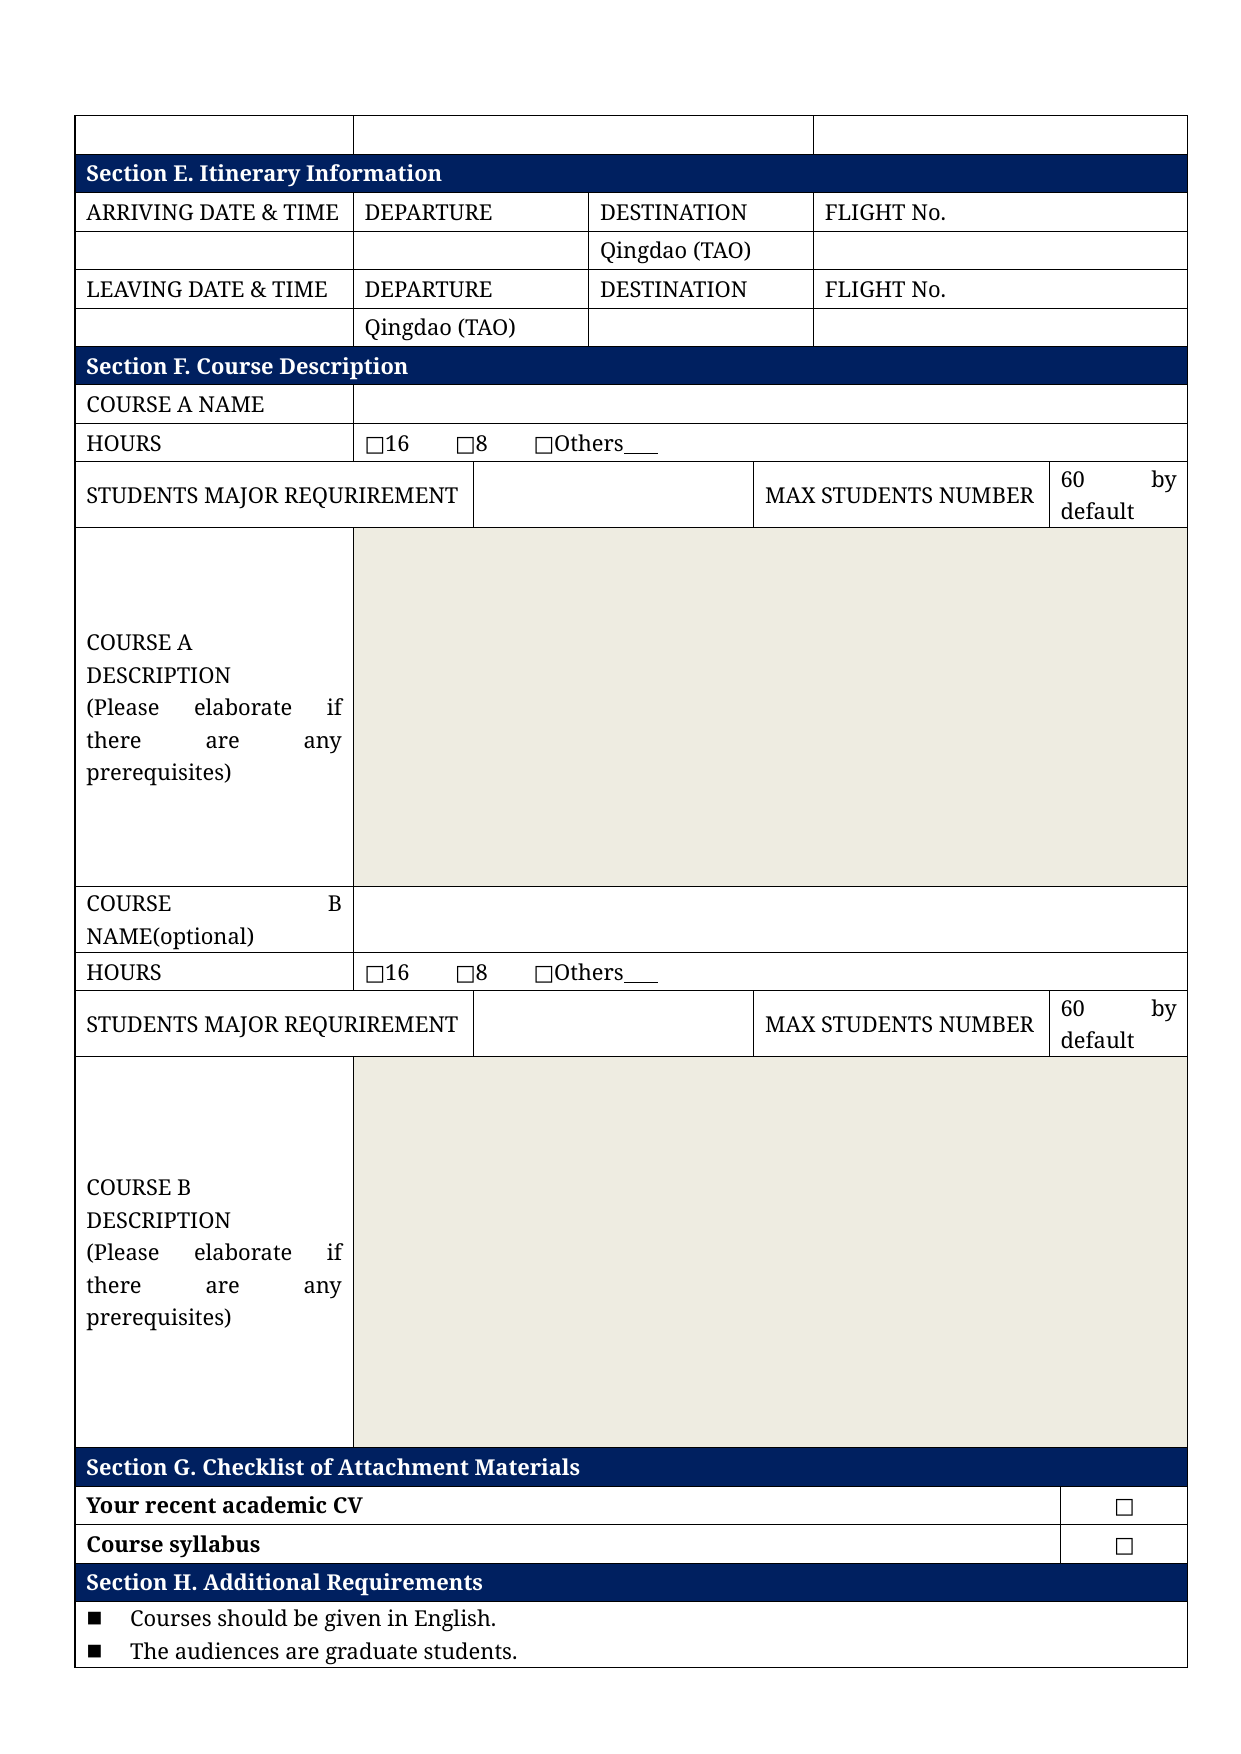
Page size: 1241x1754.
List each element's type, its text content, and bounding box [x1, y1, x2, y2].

table_cell [76, 116, 353, 154]
table_cell STUDENTS MAJOR REQURIREMENT [76, 462, 473, 527]
table_cell COURSE A DESCRIPTION (Please elaborate if there are any prerequisites) [76, 528, 353, 886]
table_cell MAX STUDENTS NUMBER [754, 462, 1049, 527]
table_cell Your recent academic CV [76, 1487, 1060, 1524]
table_cell [76, 309, 353, 346]
table_cell MAX STUDENTS NUMBER [754, 991, 1049, 1056]
table_cell Section H. Additional Requirements [76, 1564, 1187, 1601]
table_cell □16 □8 □Others [354, 953, 1187, 990]
table_cell Section G. Checklist of Attachment Materials [76, 1448, 1187, 1486]
table_cell HOURS [76, 953, 353, 990]
table_cell Qingdao (TAO) [354, 309, 588, 346]
table_cell [474, 462, 753, 527]
table_cell COURSE B NAME(optional) [76, 887, 353, 952]
table_cell STUDENTS MAJOR REQURIREMENT [76, 991, 473, 1056]
table_cell [814, 232, 1187, 269]
table_cell [474, 991, 753, 1056]
table_cell COURSE B DESCRIPTION (Please elaborate if there are any prerequisites) [76, 1057, 353, 1447]
table_cell DESTINATION [589, 193, 813, 231]
table_cell Section E. Itinerary Information [76, 155, 1187, 192]
table_cell [354, 385, 1187, 423]
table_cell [76, 1602, 1187, 1667]
table_cell [354, 528, 1187, 886]
table_cell [354, 1057, 1187, 1447]
table_cell [589, 309, 813, 346]
table_cell □ [1061, 1525, 1187, 1563]
table_cell 60 by default [1050, 462, 1187, 527]
table_cell DESTINATION [589, 270, 813, 307]
table_cell DEPARTURE [354, 193, 588, 231]
table_cell [354, 232, 588, 269]
table_cell [354, 116, 813, 154]
table_cell DEPARTURE [354, 270, 588, 307]
table_cell LEAVING DATE & TIME [76, 270, 353, 307]
table_cell □ [1061, 1487, 1187, 1524]
table_cell ARRIVING DATE & TIME [76, 193, 353, 231]
table_cell [814, 116, 1187, 154]
table_cell COURSE A NAME [76, 385, 353, 423]
table_cell 60 by default [1050, 991, 1187, 1056]
table_cell HOURS [76, 424, 353, 461]
table_cell [354, 887, 1187, 952]
table_cell [76, 232, 353, 269]
table_cell [814, 309, 1187, 346]
table_cell Course syllabus [76, 1525, 1060, 1563]
table_cell FLIGHT No. [814, 193, 1187, 231]
table_cell □16 □8 □Others [354, 424, 1187, 461]
table_cell FLIGHT No. [814, 270, 1187, 307]
table_cell Section F. Course Description [76, 347, 1187, 384]
table_cell Qingdao (TAO) [589, 232, 813, 269]
